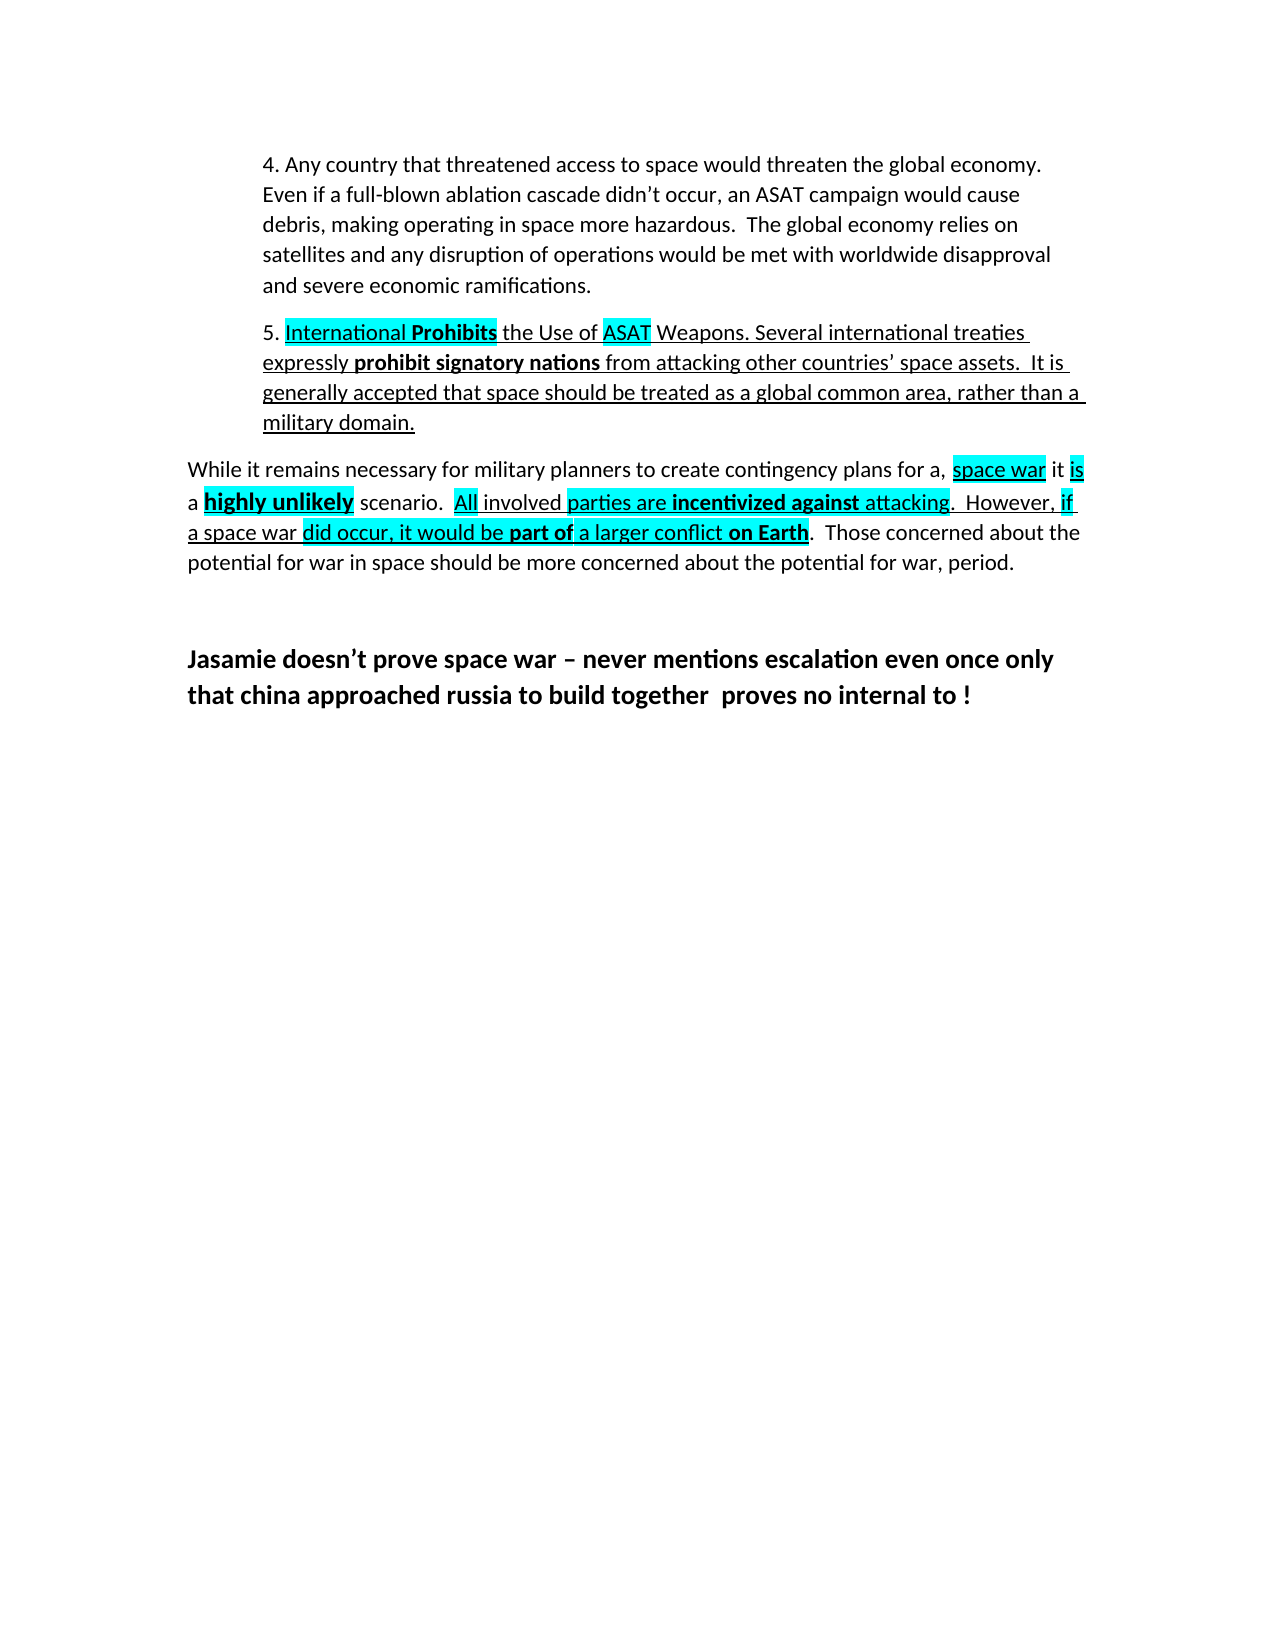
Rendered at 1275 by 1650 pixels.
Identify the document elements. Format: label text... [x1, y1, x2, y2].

subtitle Jasamie doesn’t prove space war – never mentions escalation even once only that china approached russia to build together proves no internal to ! [187, 642, 1087, 711]
text While it remains necessary for military planners to create contingency plans for a, space war it is a highly unlikely scenario. All involved parties are incentivized against attacking. However, if a space war did occur, it would be part of a larger conflict on Earth. Those concerned about the potential for war in space should be more concerned about the potential for war, period. [187, 455, 1087, 577]
text 4. Any country that threatened access to space would threaten the global economy. Even if a full-blown ablation cascade didn’t occur, an ASAT campaign would cause debris, making operating in space more hazardous. The global economy relies on satellites and any disruption of operations would be met with worldwide disapproval and severe economic ramifications. [262, 150, 1087, 299]
text 5. International Prohibits the Use of ASAT Weapons. Several international treaties expressly prohibit signatory nations from attacking other countries’ space assets. It is generally accepted that space should be treated as a global common area, rather than a military domain. [262, 318, 1087, 436]
